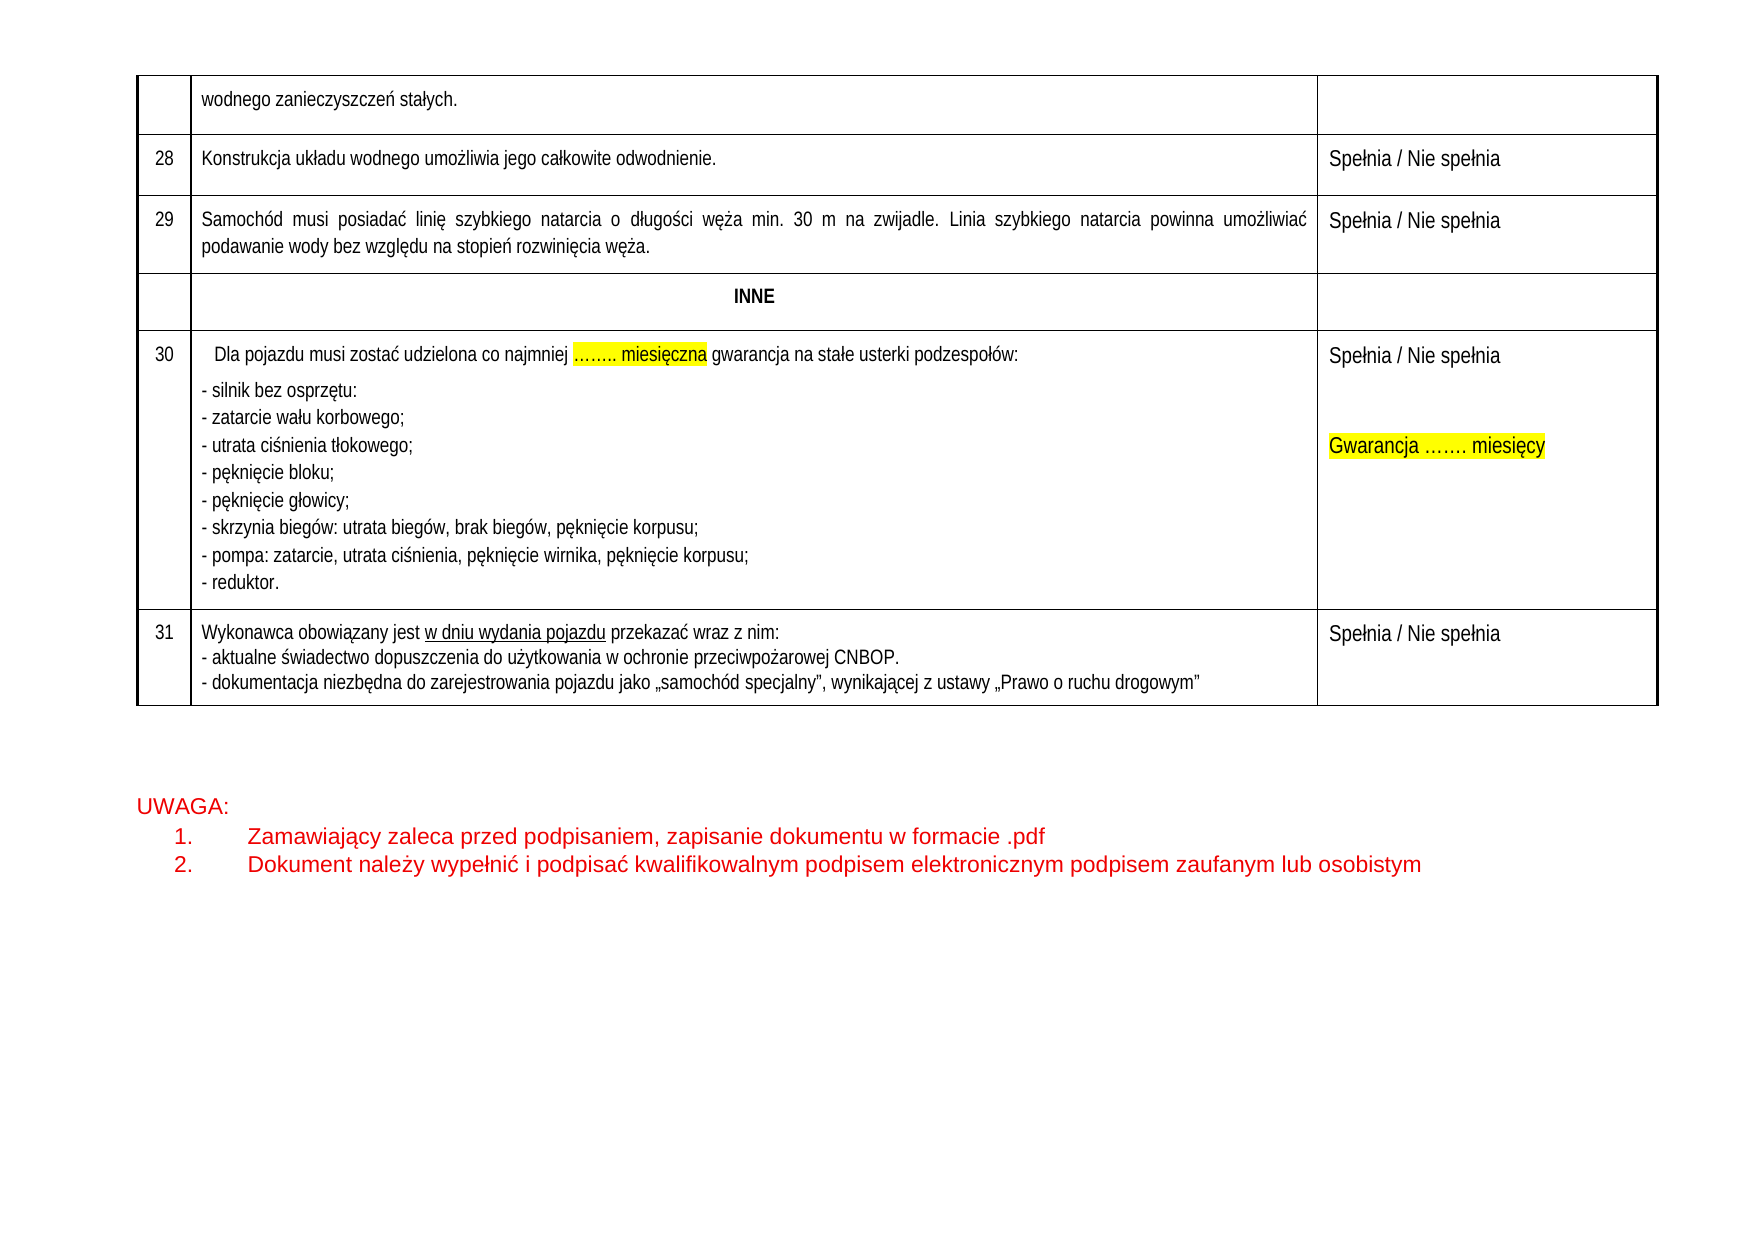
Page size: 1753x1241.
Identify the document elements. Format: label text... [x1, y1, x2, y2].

table_cell Konstrukcja układu wodnego umożliwia jego całkowite odwodnienie. [192, 135, 1317, 195]
table_cell Spełnia / Nie spełnia [1318, 610, 1656, 705]
table_cell Spełnia / Nie spełnia Gwarancja ……. miesięcy [1318, 331, 1656, 608]
text UWAGA: [136, 793, 1671, 819]
table_cell [139, 274, 190, 330]
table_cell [1318, 76, 1656, 134]
table_cell 29 [139, 196, 190, 272]
list Zamawiający zaleca przed podpisaniem, zapisanie dokumentu w formacie .pdf [174, 823, 1671, 849]
list Dokument należy wypełnić i podpisać kwalifikowalnym podpisem elektronicznym podpisem zaufanym lub osobistym [174, 851, 1671, 878]
table_cell 27 [139, 76, 190, 134]
table_cell [1318, 274, 1656, 330]
table_cell 31 [139, 610, 190, 705]
table_cell 28 [139, 135, 190, 195]
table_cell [192, 76, 1317, 134]
table_cell Dla pojazdu musi zostać udzielona co najmniej …….. miesięczna gwarancja na stałe usterki podzespołów: - silnik bez osprzętu: - zatarcie wału korbowego; - utrata ciśnienia tłokowego; - pęknięcie bloku; - pęknięcie głowicy; - skrzynia biegów: utrata biegów, brak biegów, pęknięcie korpusu; - pompa: zatarcie, utrata ciśnienia, pęknięcie wirnika, pęknięcie korpusu; - reduktor. [192, 331, 1317, 608]
table_cell Samochód musi posiadać linię szybkiego natarcia o długości węża min. 30 m na zwijadle. Linia szybkiego natarcia powinna umożliwiać podawanie wody bez względu na stopień rozwinięcia węża. [192, 196, 1317, 272]
table_cell Spełnia / Nie spełnia [1318, 196, 1656, 272]
table_cell Wykonawca obowiązany jest w dniu wydania pojazdu przekazać wraz z nim: - aktualne świadectwo dopuszczenia do użytkowania w ochronie przeciwpożarowej CNBOP. - dokumentacja niezbędna do zarejestrowania pojazdu jako „samochód specjalny”, wynikającej z ustawy „Prawo o ruchu drogowym” [192, 610, 1317, 705]
table_cell 30 [139, 331, 190, 608]
table_cell Spełnia / Nie spełnia [1318, 135, 1656, 195]
table_cell INNE [192, 274, 1317, 330]
